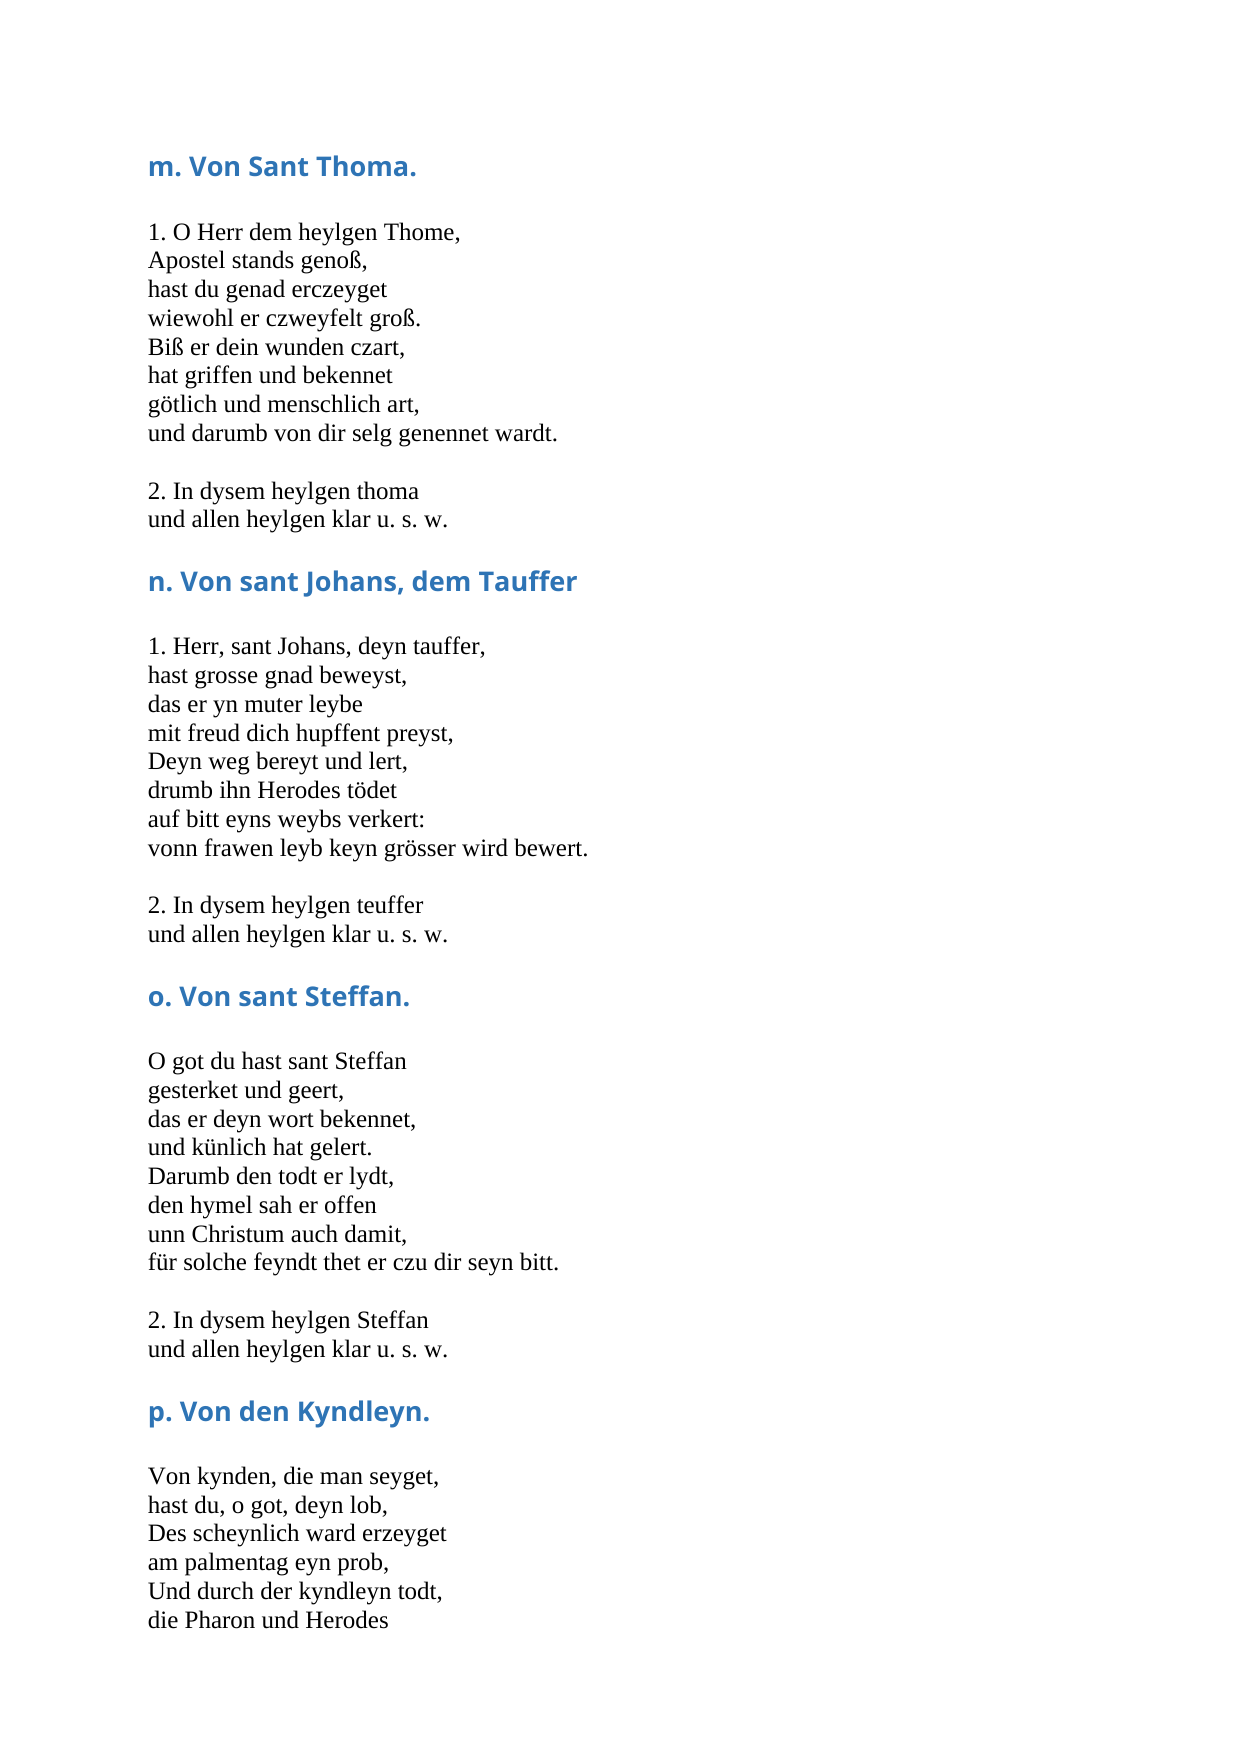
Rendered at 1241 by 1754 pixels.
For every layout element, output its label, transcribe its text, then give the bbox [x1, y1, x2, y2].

text 2. In dysem heylgen Steffan und allen heylgen klar u. s. w. [148, 1305, 1093, 1363]
subtitle p. Von den Kyndleyn. [148, 1392, 1093, 1429]
text O got du hast sant Steffan gesterket und geert, das er deyn wort bekennet, und künlich hat gelert. Darumb den todt er lydt, den hymel sah er offen unn Christum auch damit, für solche feyndt thet er czu dir seyn bitt. [148, 1046, 1093, 1276]
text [148, 1461, 1093, 1633]
subtitle o. Von sant Steffan. [148, 977, 1093, 1014]
text 2. In dysem heylgen thoma und allen heylgen klar u. s. w. [148, 476, 1093, 533]
text 1. O Herr dem heylgen Thome, Apostel stands genoß, hast du genad erczeyget wiewohl er czweyfelt groß. Biß er dein wunden czart, hat griffen und bekennet götlich und menschlich art, und darumb von dir selg genennet wardt. [148, 217, 1093, 447]
subtitle m. Von Sant Thoma. [148, 148, 1093, 184]
text 2. In dysem heylgen teuffer und allen heylgen klar u. s. w. [148, 891, 1093, 948]
text 1. Herr, sant Johans, deyn tauffer, hast grosse gnad beweyst, das er yn muter leybe mit freud dich hupffent preyst, Deyn weg bereyt und lert, drumb ihn Herodes tödet auf bitt eyns weybs verkert: vonn frawen leyb keyn grösser wird bewert. [148, 631, 1093, 861]
subtitle n. Von sant Johans, dem Tauffer [148, 562, 1093, 599]
